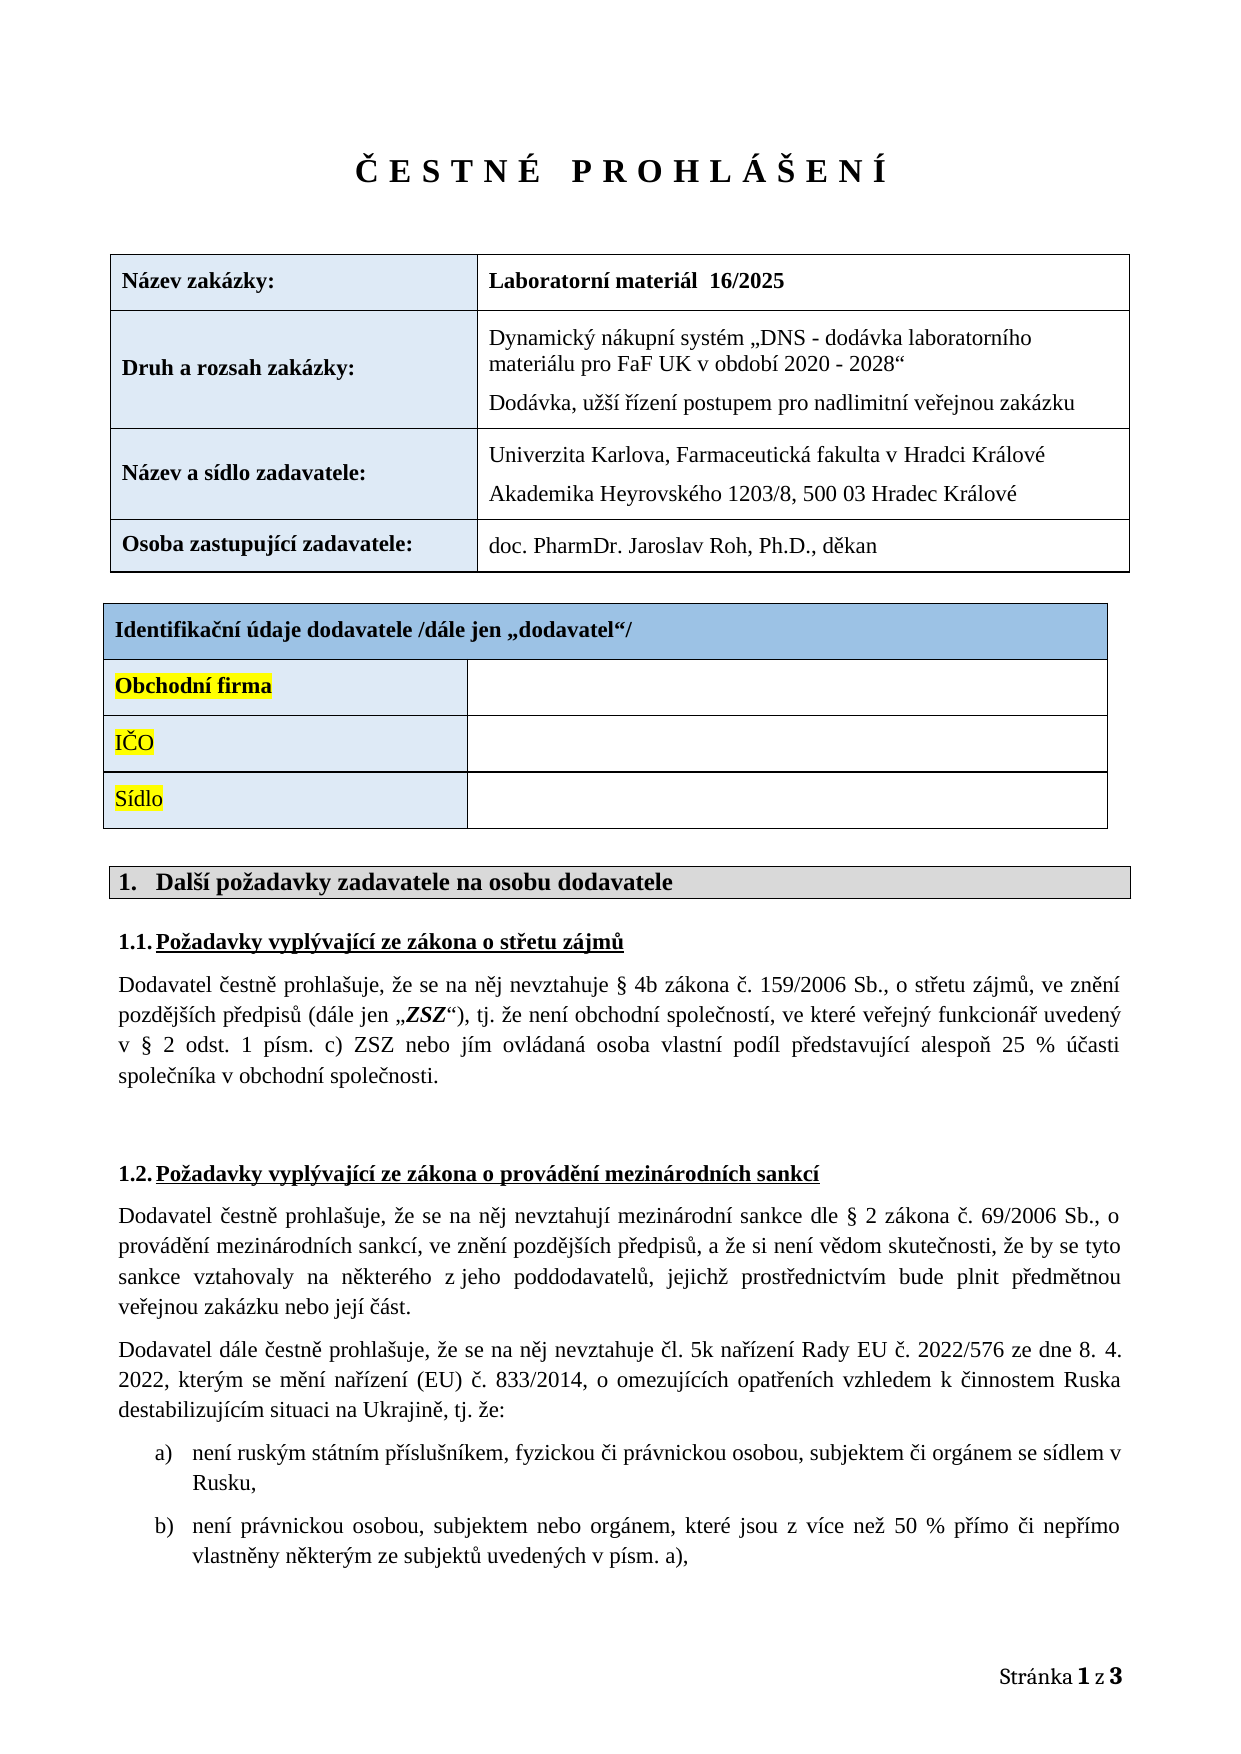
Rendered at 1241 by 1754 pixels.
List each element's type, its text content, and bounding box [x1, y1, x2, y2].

table_header Laboratorní materiál 16/2025 [478, 255, 1129, 310]
text Dodavatel čestně prohlašuje, že se na něj nevztahují mezinárodní sankce dle § 2 zákona č. 69/2006 Sb., o provádění mezinárodních sankcí, ve znění pozdějších předpisů, a že si není vědom skutečnosti, že by se tyto sankce vztahovaly na některého z jeho poddodavatelů, jejichž prostřednictvím bude plnit předmětnou veřejnou zakázku nebo její část. [118, 1202, 1122, 1319]
table_cell Obchodní firma [104, 660, 467, 715]
table_header Identifikační údaje dodavatele /dále jen „dodavatel“/ [104, 604, 1107, 659]
table_cell Dynamický nákupní systém „DNS - dodávka laboratorního materiálu pro FaF UK v období 2020 - 2028“ Dodávka, užší řízení postupem pro nadlimitní veřejnou zakázku [478, 311, 1129, 428]
text č e s t n é p r o h l á š e n í [118, 143, 1122, 191]
table_cell doc. PharmDr. Jaroslav Roh, Ph.D., děkan [478, 520, 1129, 571]
subtitle Požadavky vyplývající ze zákona o střetu zájmů [118, 928, 1122, 955]
table_cell Druh a rozsah zakázky: [111, 311, 477, 428]
text Dodavatel dále čestně prohlašuje, že se na něj nevztahuje čl. 5k nařízení Rady EU č. 2022/576 ze dne 8. 4. 2022, kterým se mění nařízení (EU) č. 833/2014, o omezujících opatřeních vzhledem k činnostem Ruska destabilizujícím situaci na Ukrajině, tj. že: [118, 1336, 1122, 1422]
subtitle Požadavky vyplývající ze zákona o provádění mezinárodních sankcí [118, 1159, 1122, 1186]
table_cell [468, 716, 1107, 771]
text Dodavatel čestně prohlašuje, že se na něj nevztahuje § 4b zákona č. 159/2006 Sb., o střetu zájmů, ve znění pozdějších předpisů (dále jen „ZSZ“), tj. že není obchodní společností, ve které veřejný funkcionář uvedený v § 2 odst. 1 písm. c) ZSZ nebo jím ovládaná osoba vlastní podíl představující alespoň 25 % účasti společníka v obchodní společnosti. [118, 971, 1122, 1088]
table_header Název zakázky: [111, 255, 477, 310]
table_cell [468, 773, 1107, 828]
text není právnickou osobou, subjektem nebo orgánem, které jsou z více než 50 % přímo či nepřímo vlastněny některým ze subjektů uvedených v písm. a), [154, 1512, 1122, 1568]
table_cell Univerzita Karlova, Farmaceutická fakulta v Hradci Králové Akademika Heyrovského 1203/8, 500 03 Hradec Králové [478, 429, 1129, 519]
subtitle Další požadavky zadavatele na osobu dodavatele [110, 867, 1130, 898]
table_cell IČO [104, 716, 467, 771]
list není ruským státním příslušníkem, fyzickou či právnickou osobou, subjektem či orgánem se sídlem v Rusku, [154, 1439, 1122, 1495]
table_cell Osoba zastupující zadavatele: [111, 520, 477, 571]
table_cell Sídlo [104, 773, 467, 828]
table_cell [468, 660, 1107, 715]
table_cell Název a sídlo zadavatele: [111, 429, 477, 519]
